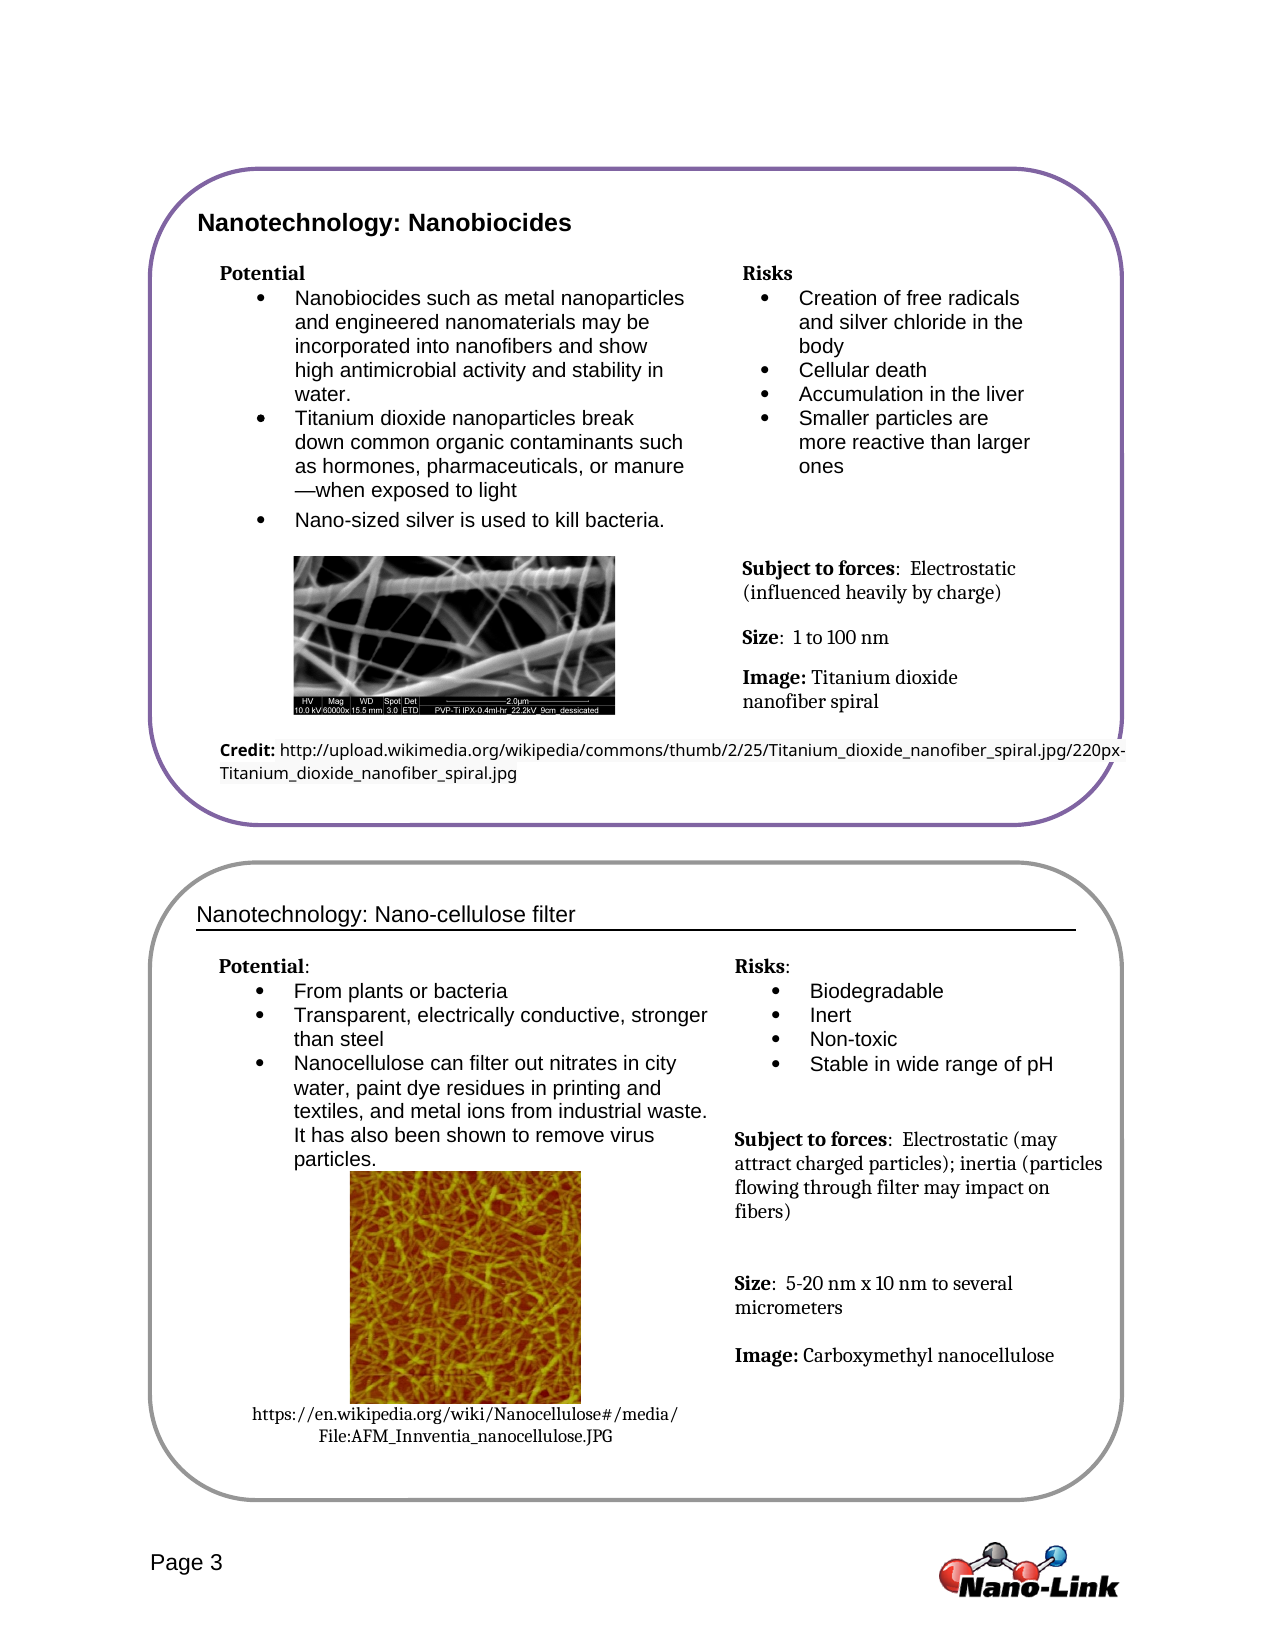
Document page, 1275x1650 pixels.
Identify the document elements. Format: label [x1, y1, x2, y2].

picture [293, 556, 616, 715]
picture [939, 1542, 1124, 1601]
picture [349, 1171, 581, 1404]
